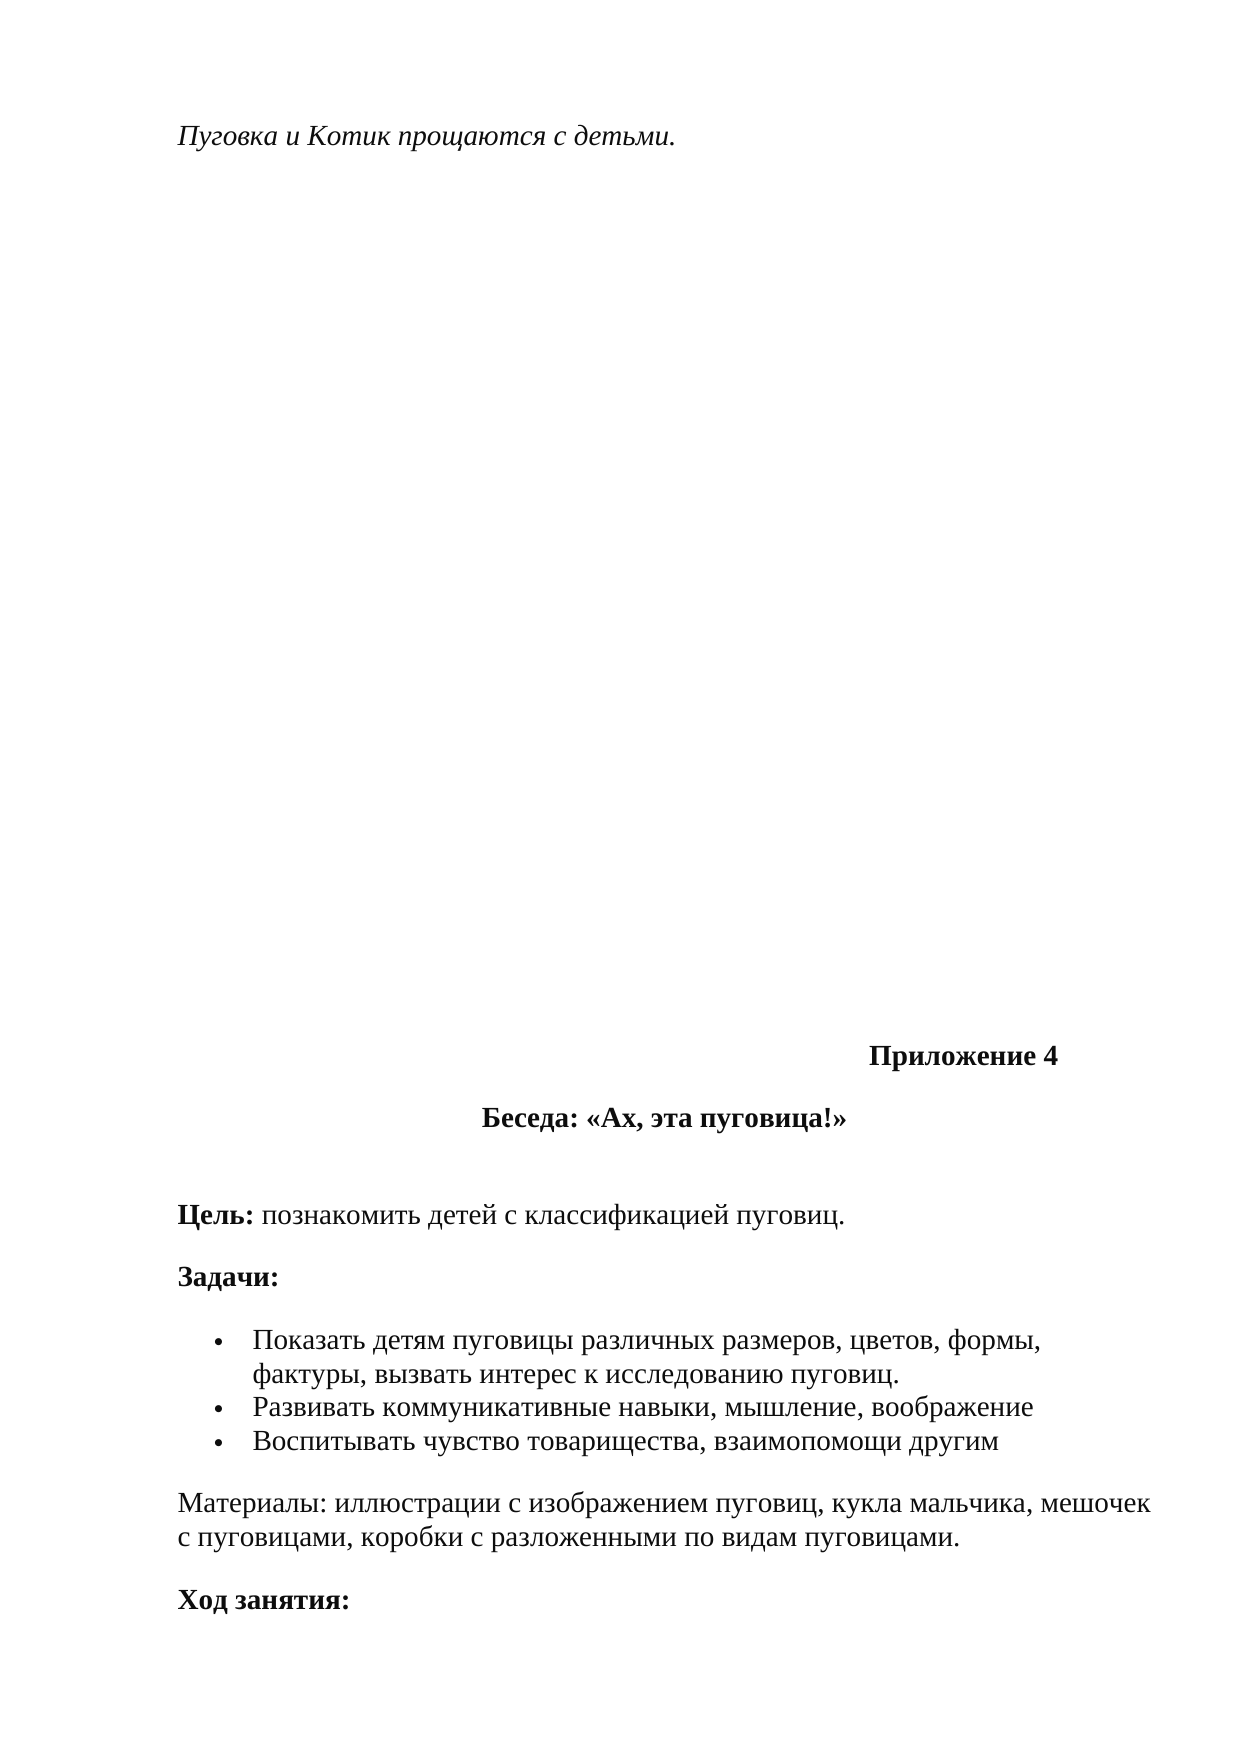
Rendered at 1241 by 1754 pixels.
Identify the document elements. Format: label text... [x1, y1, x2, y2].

text Беседа: «Ах, эта пуговица!» [177, 1101, 1152, 1134]
list Воспитывать чувство товарищества, взаимопомощи другим [215, 1481, 1152, 1515]
text Цель: познакомить детей с классификацией пуговиц. [177, 1163, 1152, 1230]
text Задачи: [177, 1259, 1152, 1293]
list Показать детям пуговицы различных размеров, цветов, формы, фактуры, вызвать интерес к исследованию пуговиц. [215, 1322, 1152, 1389]
text Материалы: иллюстрации с изображением пуговиц, кукла мальчика, мешочек с пуговицами, коробки с разложенными по видам пуговицами. [177, 1544, 1152, 1611]
text Пуговка и Котик прощаются с детьми. [177, 118, 1152, 152]
list Развивать коммуникативные навыки, мышление, воображение [215, 1418, 1152, 1452]
text Приложение 4 [177, 1038, 1152, 1071]
